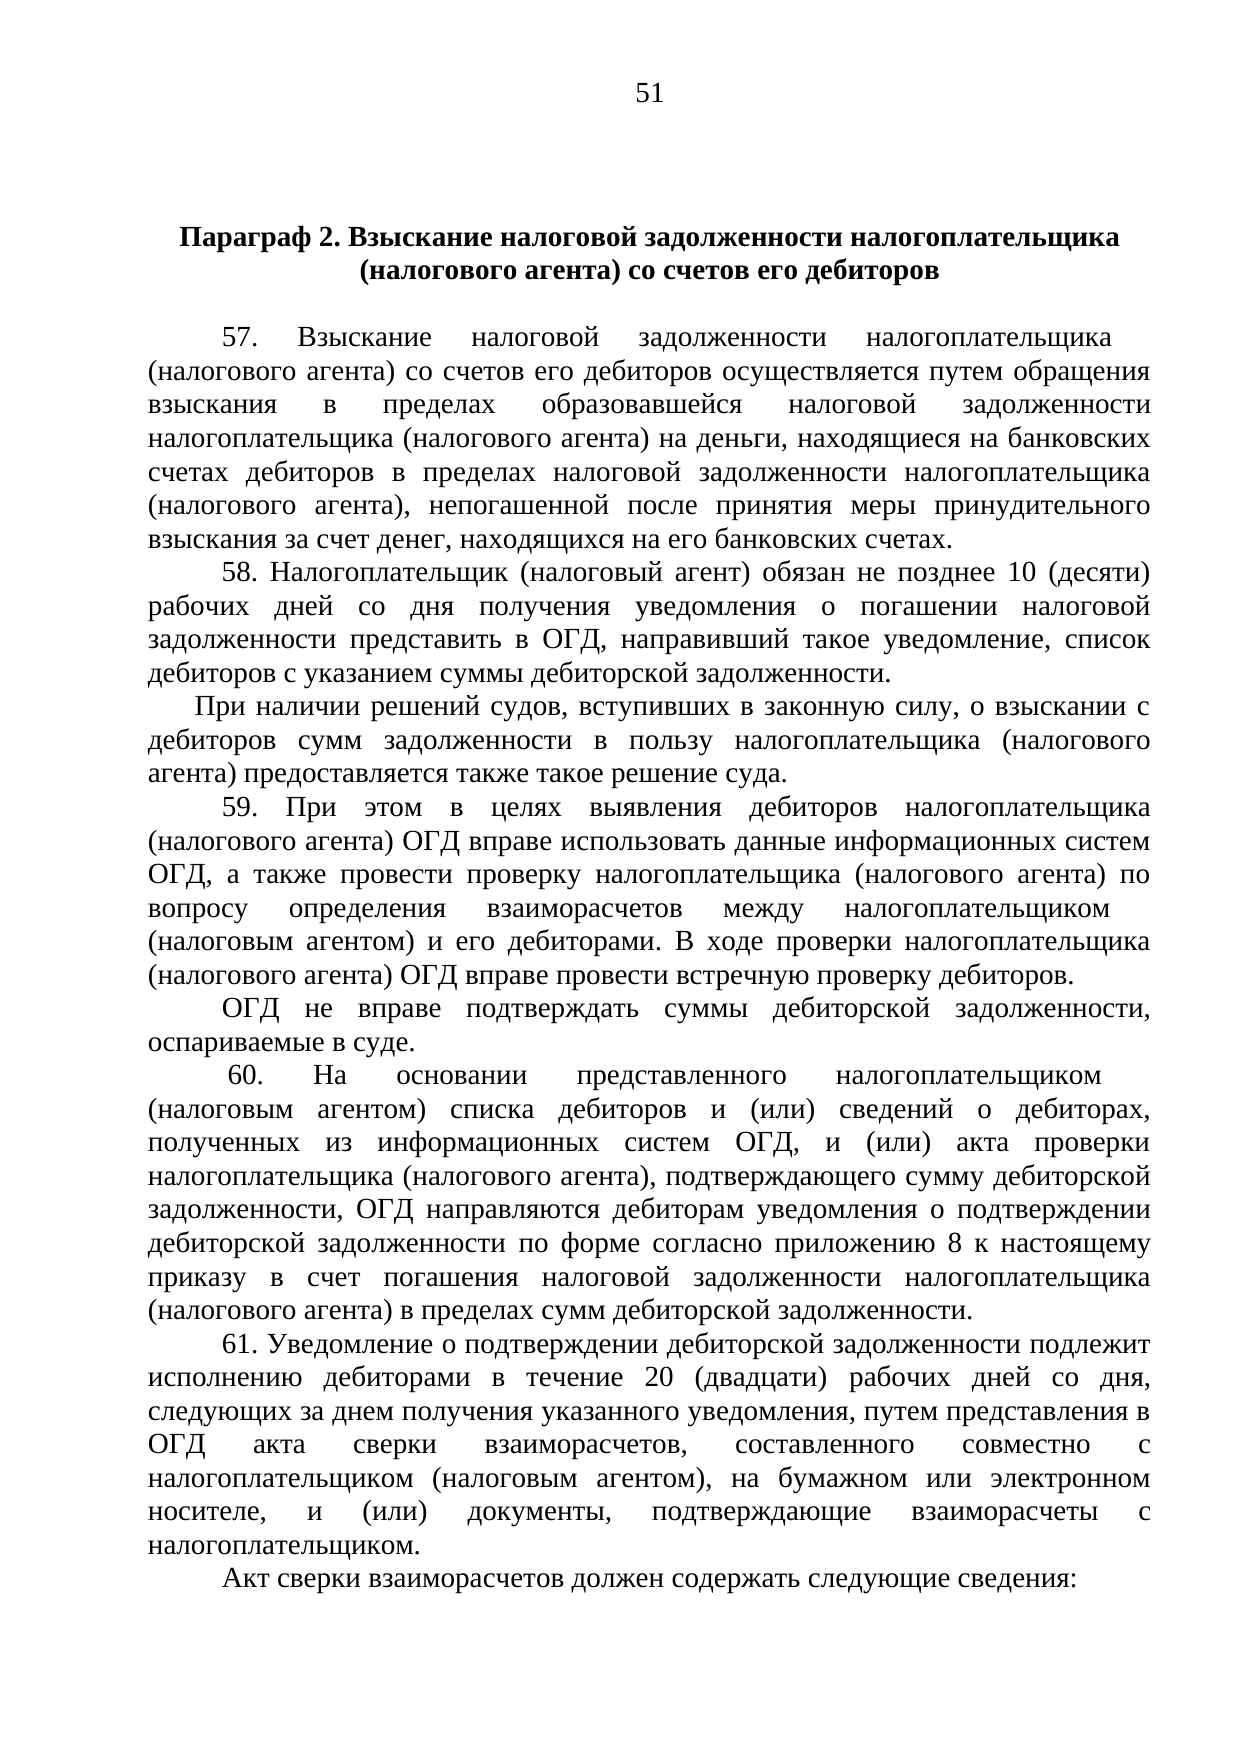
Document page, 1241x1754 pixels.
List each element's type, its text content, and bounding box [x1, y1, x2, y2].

text 61. Уведомление о подтверждении дебиторской задолженности подлежит исполнению дебиторами в течение 20 (двадцати) рабочих дней со дня, следующих за днем получения указанного уведомления, путем представления в ОГД акта сверки взаиморасчетов, составленного совместно с налогоплательщиком (налоговым агентом), на бумажном или электронном носителе, и (или) документы, подтверждающие взаиморасчеты с налогоплательщиком. [148, 1326, 1152, 1561]
text При наличии решений судов, вступивших в законную силу, о взыскании с дебиторов сумм задолженности в пользу налогоплательщика (налогового агента) предоставляется также такое решение суда. [148, 688, 1152, 789]
text 59. При этом в целях выявления дебиторов налогоплательщика (налогового агента) ОГД вправе использовать данные информационных систем ОГД, а также провести проверку налогоплательщика (налогового агента) по вопросу определения взаиморасчетов между налогоплательщиком (налоговым агентом) и его дебиторами. В ходе проверки налогоплательщика (налогового агента) ОГД вправе провести встречную проверку дебиторов. [148, 789, 1152, 990]
text ОГД не вправе подтверждать суммы дебиторской задолженности, оспариваемые в суде. [148, 990, 1152, 1057]
text 58. Налогоплательщик (налоговый агент) обязан не позднее 10 (десяти) рабочих дней со дня получения уведомления о погашении налоговой задолженности представить в ОГД, направивший такое уведомление, список дебиторов с указанием суммы дебиторской задолженности. [148, 554, 1152, 688]
text 60. На основании представленного налогоплательщиком (налоговым агентом) списка дебиторов и (или) сведений о дебиторах, полученных из информационных систем ОГД, и (или) акта проверки налогоплательщика (налогового агента), подтверждающего сумму дебиторской задолженности, ОГД направляются дебиторам уведомления о подтверждении дебиторской задолженности по форме согласно приложению 8 к настоящему приказу в счет погашения налоговой задолженности налогоплательщика (налогового агента) в пределах сумм дебиторской задолженности. [148, 1057, 1152, 1326]
text Акт сверки взаиморасчетов должен содержать следующие сведения: [148, 1561, 1152, 1594]
text 57. Взыскание налоговой задолженности налогоплательщика (налогового агента) со счетов его дебиторов осуществляется путем обращения взыскания в пределах образовавшейся налоговой задолженности налогоплательщика (налогового агента) на деньги, находящиеся на банковских счетах дебиторов в пределах налоговой задолженности налогоплательщика (налогового агента), непогашенной после принятия меры принудительного взыскания за счет денег, находящихся на его банковских счетах. [148, 319, 1152, 554]
text Параграф 2. Взыскание налоговой задолженности налогоплательщика (налогового агента) со счетов его дебиторов [148, 219, 1152, 286]
